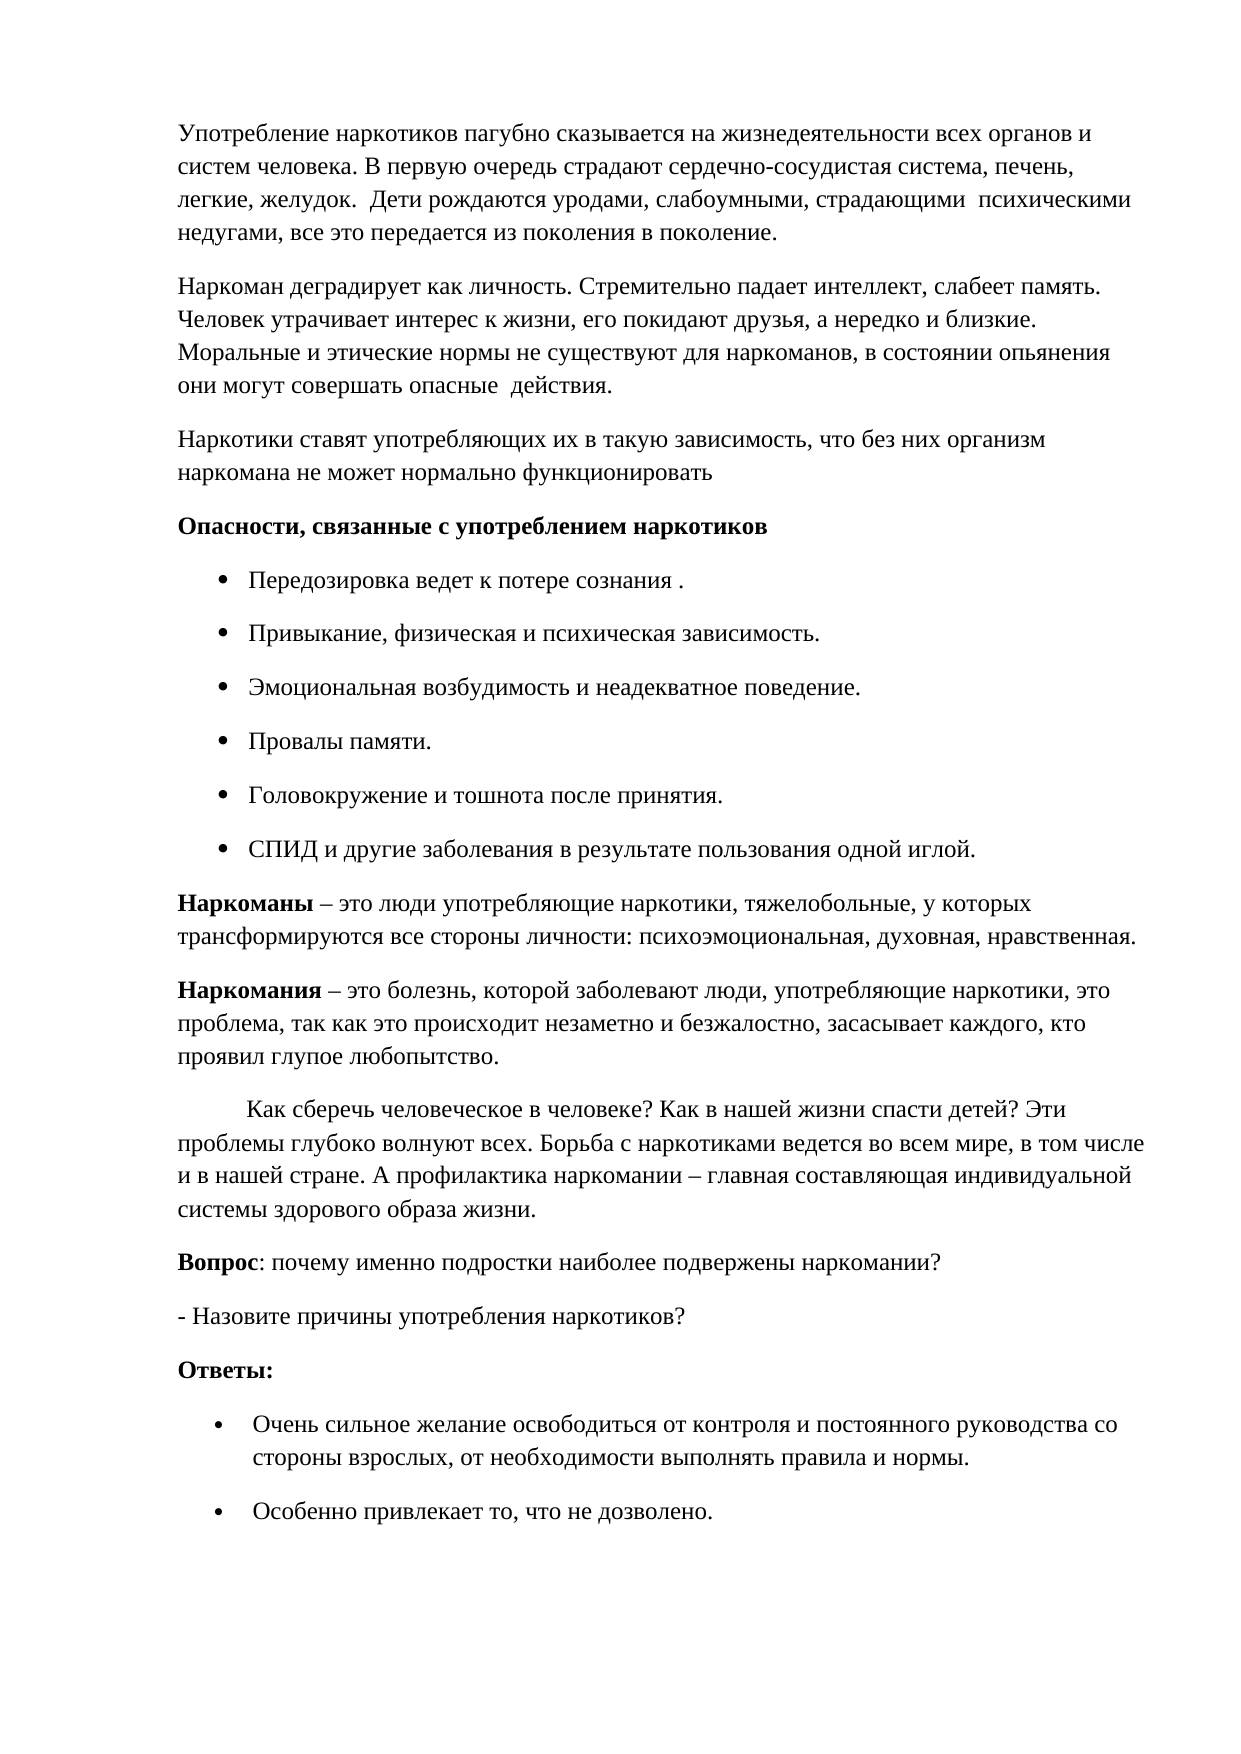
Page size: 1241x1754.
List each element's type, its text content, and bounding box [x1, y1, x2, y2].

list СПИД и другие заболевания в результате пользования одной иглой. [218, 834, 1152, 863]
text Вопрос: почему именно подростки наиболее подвержены наркомании? [177, 1247, 1152, 1276]
text - Назовите причины употребления наркотиков? [177, 1301, 1152, 1330]
list Передозировка ведет к потере сознания . [218, 565, 1152, 593]
list Провалы памяти. [218, 726, 1152, 755]
list Очень сильное желание освободиться от контроля и постоянного руководства со стороны взрослых, от необходимости выполнять правила и нормы. [215, 1409, 1152, 1471]
text Наркоман деградирует как личность. Стремительно падает интеллект, слабеет память. Человек утрачивает интерес к жизни, его покидают друзья, а нередко и близкие. Моральные и этические нормы не существуют для наркоманов, в состоянии опьянения они могут совершать опасные действия. [177, 271, 1152, 399]
list Головокружение и тошнота после принятия. [218, 780, 1152, 809]
list Эмоциональная возбудимость и неадекватное поведение. [218, 672, 1152, 701]
list Привыкание, физическая и психическая зависимость. [218, 618, 1152, 647]
text Наркотики ставят употребляющих их в такую зависимость, что без них организм наркомана не может нормально функционировать [177, 424, 1152, 486]
text Употребление наркотиков пагубно сказывается на жизнедеятельности всех органов и систем человека. В первую очередь страдают сердечно-сосудистая система, печень, легкие, желудок. Дети рождаются уродами, слабоумными, страдающими психическими недугами, все это передается из поколения в поколение. [177, 118, 1152, 246]
list Особенно привлекает то, что не дозволено. [215, 1496, 1152, 1525]
text Наркоманы – это люди употребляющие наркотики, тяжелобольные, у которых трансформируются все стороны личности: психоэмоциональная, духовная, нравственная. [177, 888, 1152, 949]
text Ответы: [177, 1355, 1152, 1384]
text Наркомания – это болезнь, которой заболевают люди, употребляющие наркотики, это проблема, так как это происходит незаметно и безжалостно, засасывает каждого, кто проявил глупое любопытство. [177, 975, 1152, 1069]
text Как сберечь человеческое в человеке? Как в нашей жизни спасти детей? Эти проблемы глубоко волнуют всех. Борьба с наркотиками ведется во всем мире, в том числе и в нашей стране. А профилактика наркомании – главная составляющая индивидуальной системы здорового образа жизни. [177, 1094, 1152, 1222]
text Опасности, связанные с употреблением наркотиков [177, 511, 1152, 539]
